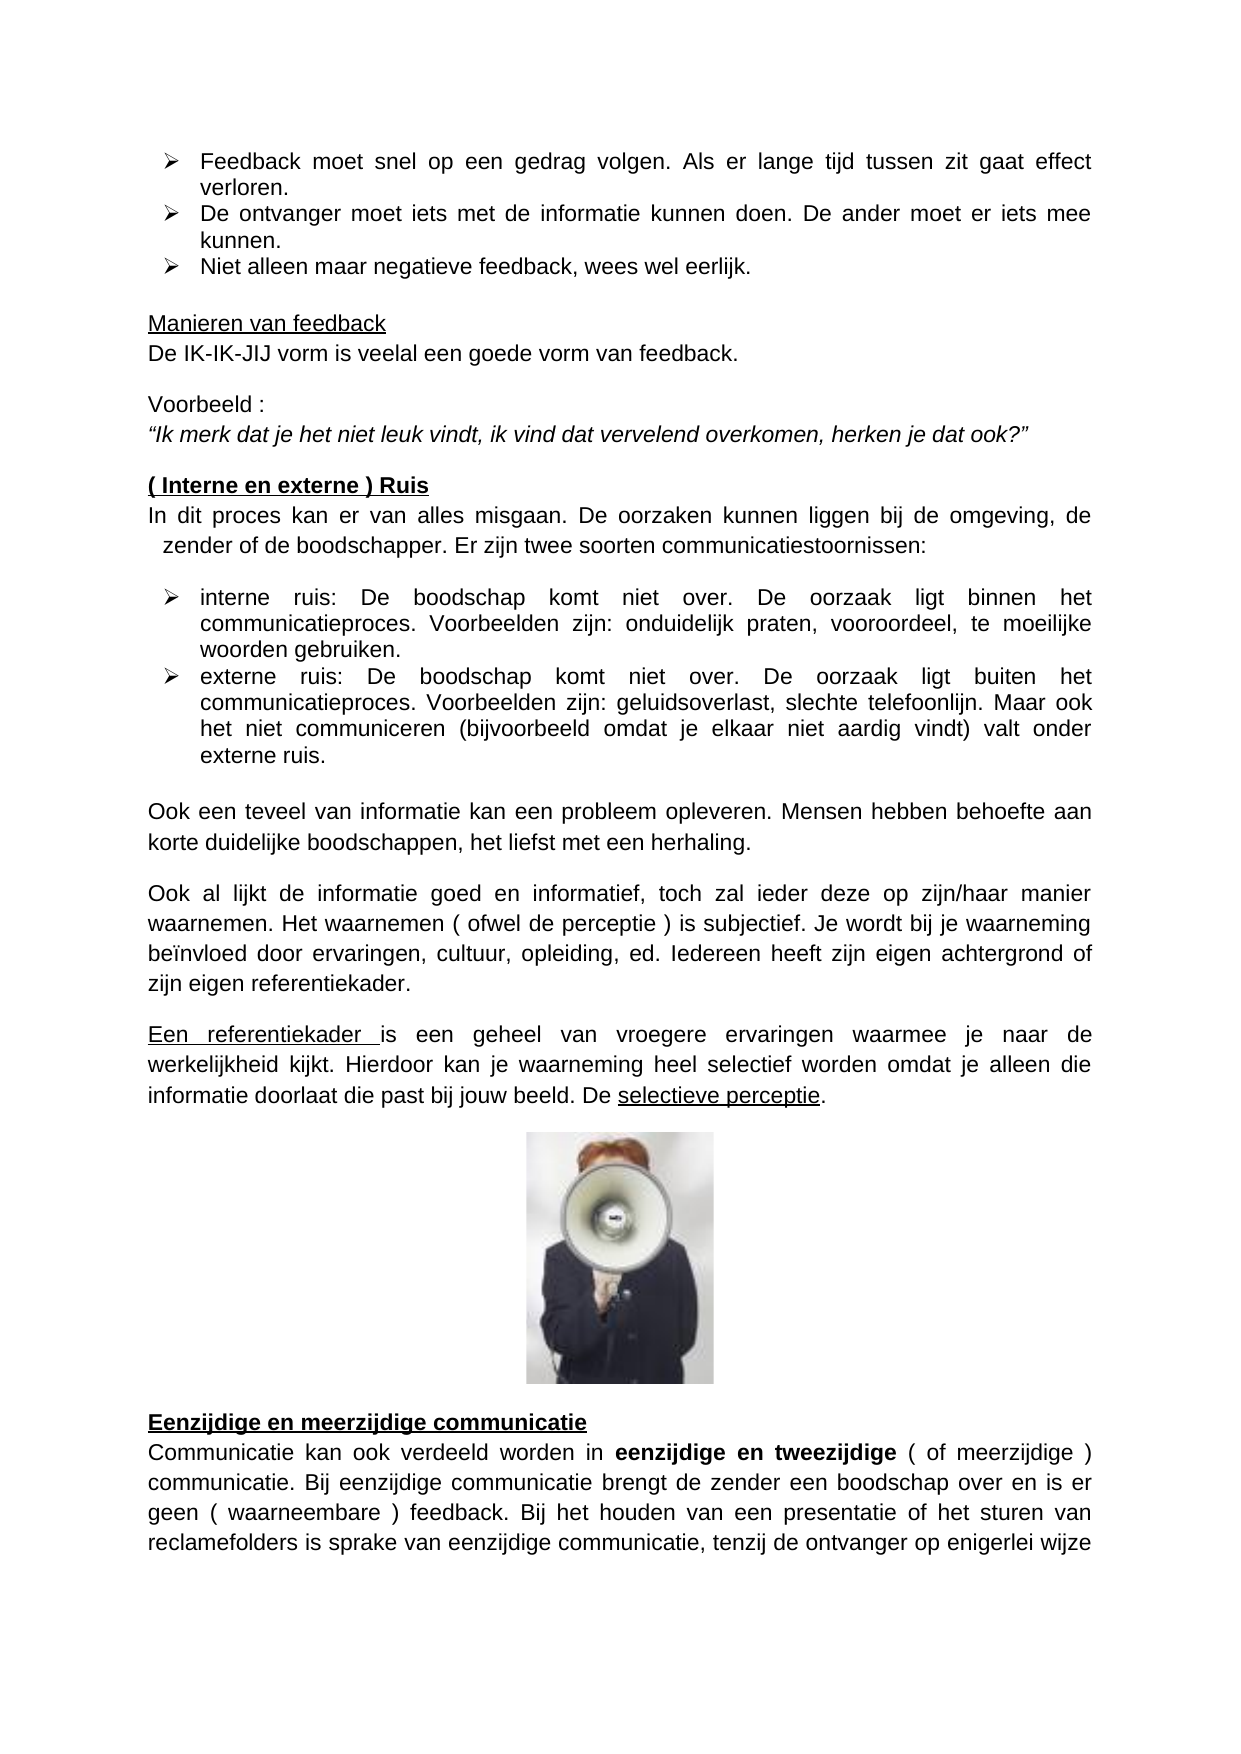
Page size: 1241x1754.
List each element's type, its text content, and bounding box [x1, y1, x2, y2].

text De IK-IK-JIJ vorm is veelal een goede vorm van feedback. [148, 340, 1093, 366]
list externe ruis: De boodschap komt niet over. De oorzaak ligt buiten het communicatieproces. Voorbeelden zijn: geluidsoverlast, slechte telefoonlijn. Maar ook het niet communiceren (bijvoorbeeld omdat je elkaar niet aardig vindt) valt onder externe ruis. [162, 663, 1093, 768]
text ( Interne en externe ) Ruis [148, 472, 1093, 498]
list Niet alleen maar negatieve feedback, wees wel eerlijk. [162, 253, 1093, 279]
text Manieren van feedback [148, 309, 1093, 336]
list Feedback moet snel op een gedrag volgen. Als er lange tijd tussen zit gaat effect verloren. [162, 148, 1093, 200]
list De ontvanger moet iets met de informatie kunnen doen. De ander moet er iets mee kunnen. [162, 200, 1093, 253]
text Ook al lijkt de informatie goed en informatief, toch zal ieder deze op zijn/haar manier waarnemen. Het waarnemen ( ofwel de perceptie ) is subjectief. Je wordt bij je waarneming beïnvloed door ervaringen, cultuur, opleiding, ed. Iedereen heeft zijn eigen achtergrond of zijn eigen referentiekader. [148, 879, 1093, 996]
list interne ruis: De boodschap komt niet over. De oorzaak ligt binnen het communicatieproces. Voorbeelden zijn: onduidelijk praten, vooroordeel, te moeilijke woorden gebruiken. [162, 583, 1093, 663]
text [148, 1439, 1093, 1556]
picture [526, 1132, 714, 1384]
text Eenzijdige en meerzijdige communicatie [148, 1408, 1093, 1435]
text Ook een teveel van informatie kan een probleem opleveren. Mensen hebben behoefte aan korte duidelijke boodschappen, het liefst met een herhaling. [148, 798, 1093, 855]
text In dit proces kan er van alles misgaan. De oorzaken kunnen liggen bij de omgeving, de zender of de boodschapper. Er zijn twee soorten communicatiestoornissen: [148, 502, 1093, 559]
text Een referentiekader is een geheel van vroegere ervaringen waarmee je naar de werkelijkheid kijkt. Hierdoor kan je waarneming heel selectief worden omdat je alleen die informatie doorlaat die past bij jouw beeld. De selectieve perceptie. [148, 1021, 1093, 1108]
text Voorbeeld : [148, 391, 1093, 417]
text “Ik merk dat je het niet leuk vindt, ik vind dat vervelend overkomen, herken je dat ook?” [148, 421, 1093, 447]
